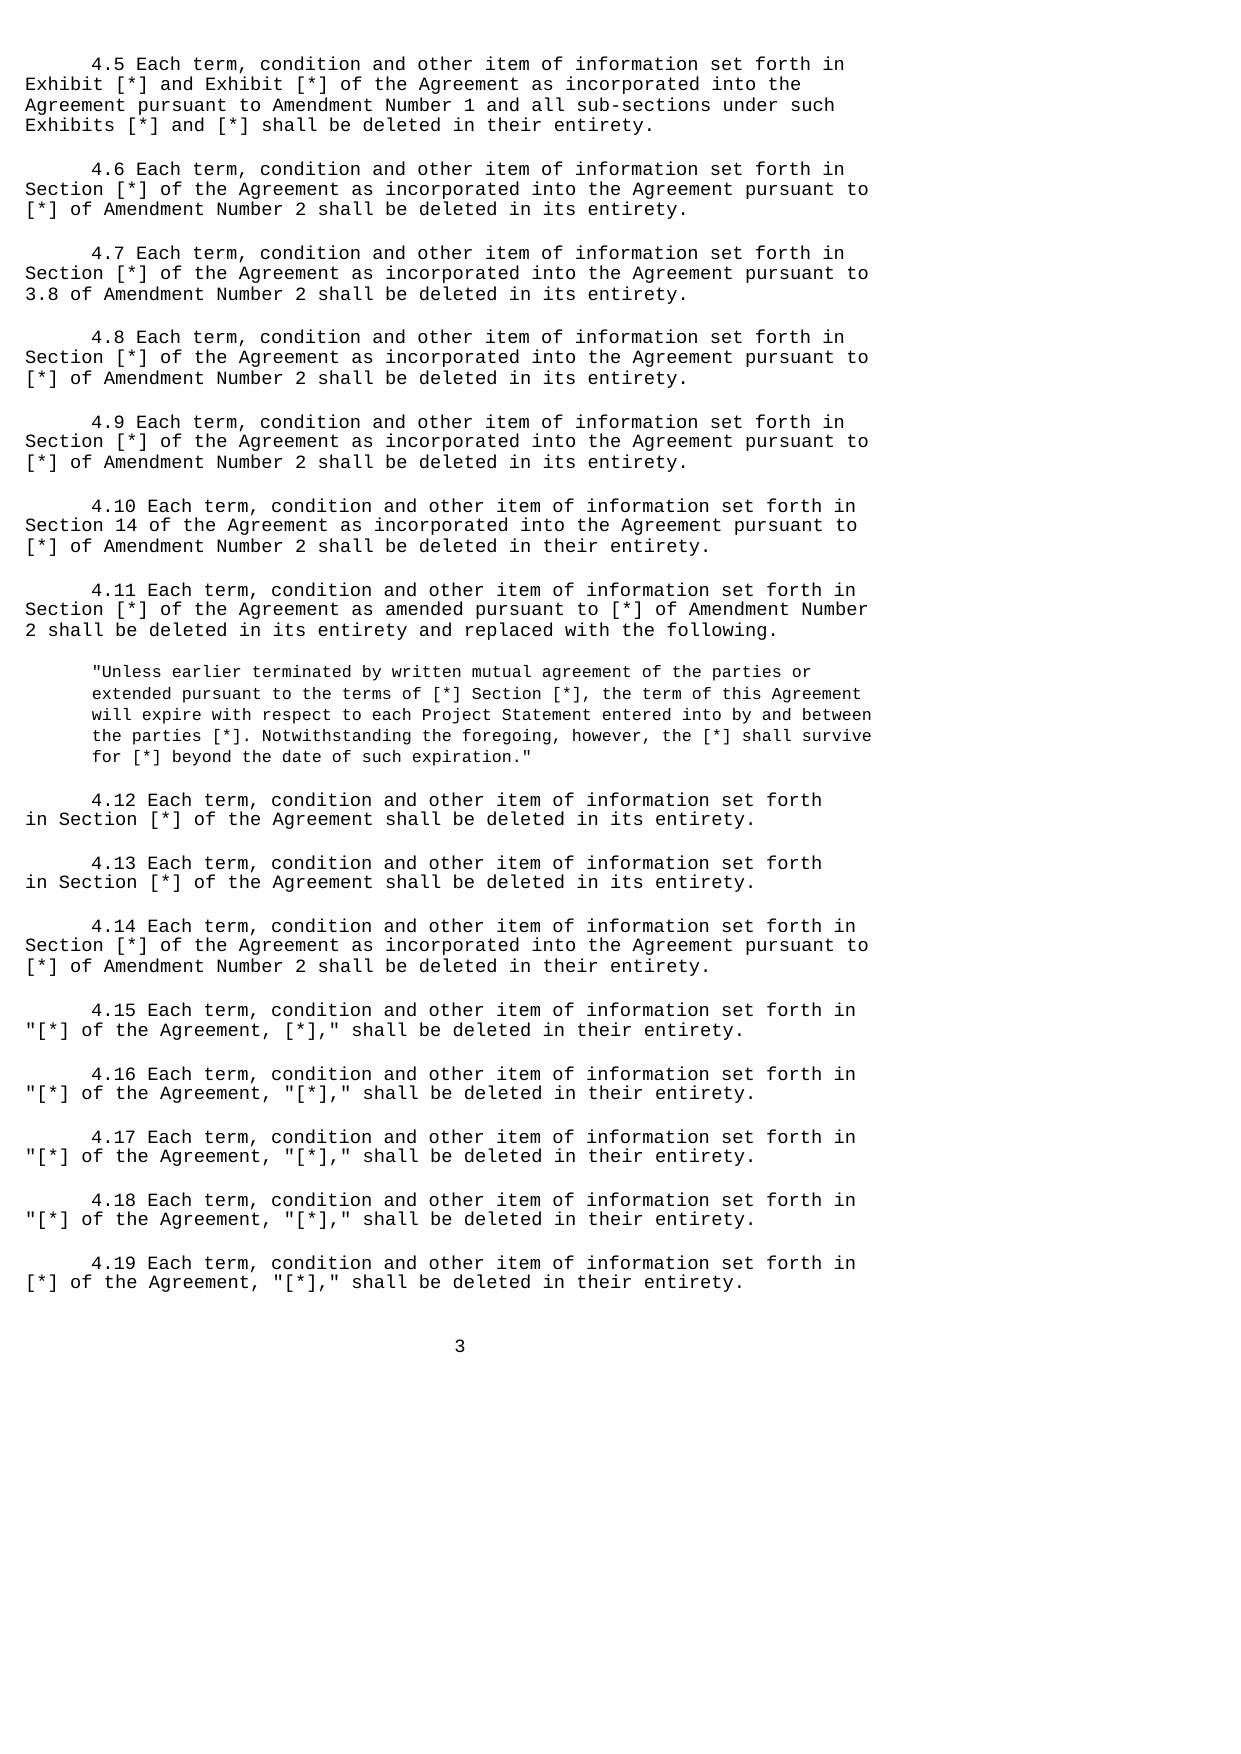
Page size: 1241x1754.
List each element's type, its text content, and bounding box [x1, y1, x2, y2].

text 4.16 Each term, condition and other item of information set forth in "[*] of the Agreement, "[*]," shall be deleted in their entirety. [25, 1063, 905, 1105]
text 4.11 Each term, condition and other item of information set forth in Section [*] of the Agreement as amended pursuant to [*] of Amendment Number 2 shall be deleted in its entirety and replaced with the following. [25, 580, 872, 642]
text 4.18 Each term, condition and other item of information set forth in "[*] of the Agreement, "[*]," shall be deleted in their entirety. [25, 1190, 905, 1231]
text 4.14 Each term, condition and other item of information set forth in Section [*] of the Agreement as incorporated into the Agreement pursuant to [*] of Amendment Number 2 shall be deleted in their entirety. [25, 916, 894, 978]
text 4.13 Each term, condition and other item of information set forth in Section [*] of the Agreement shall be deleted in its entirety. [25, 853, 849, 894]
text 4.5 Each term, condition and other item of information set forth in Exhibit [*] and Exhibit [*] of the Agreement as incorporated into the Agreement pursuant to Amendment Number 1 and all sub-sections under such Exhibits [*] and [*] shall be deleted in their entirety. [25, 54, 894, 137]
text 3 [454, 1337, 1090, 1358]
text 4.6 Each term, condition and other item of information set forth in Section [*] of the Agreement as incorporated into the Agreement pursuant to [*] of Amendment Number 2 shall be deleted in its entirety. [25, 159, 894, 221]
text 4.15 Each term, condition and other item of information set forth in "[*] of the Agreement, [*]," shall be deleted in their entirety. [25, 1000, 905, 1042]
text 4.17 Each term, condition and other item of information set forth in "[*] of the Agreement, "[*]," shall be deleted in their entirety. [25, 1127, 905, 1168]
text 4.7 Each term, condition and other item of information set forth in Section [*] of the Agreement as incorporated into the Agreement pursuant to 3.8 of Amendment Number 2 shall be deleted in its entirety. [25, 243, 894, 306]
text 4.9 Each term, condition and other item of information set forth in Section [*] of the Agreement as incorporated into the Agreement pursuant to [*] of Amendment Number 2 shall be deleted in its entirety. [25, 411, 894, 474]
text "Unless earlier terminated by written mutual agreement of the parties or extended pursuant to the terms of [*] Section [*], the term of this Agreement will expire with respect to each Project Statement entered into by and between the parties [*]. Notwithstanding the foregoing, however, the [*] shall survive for [*] beyond the date of such expiration." [92, 664, 894, 768]
text 4.12 Each term, condition and other item of information set forth in Section [*] of the Agreement shall be deleted in its entirety. [25, 789, 849, 831]
text 4.19 Each term, condition and other item of information set forth in [*] of the Agreement, "[*]," shall be deleted in their entirety. [25, 1253, 894, 1294]
text 4.10 Each term, condition and other item of information set forth in Section 14 of the Agreement as incorporated into the Agreement pursuant to [*] of Amendment Number 2 shall be deleted in their entirety. [25, 496, 882, 558]
text 4.8 Each term, condition and other item of information set forth in Section [*] of the Agreement as incorporated into the Agreement pursuant to [*] of Amendment Number 2 shall be deleted in its entirety. [25, 327, 894, 390]
